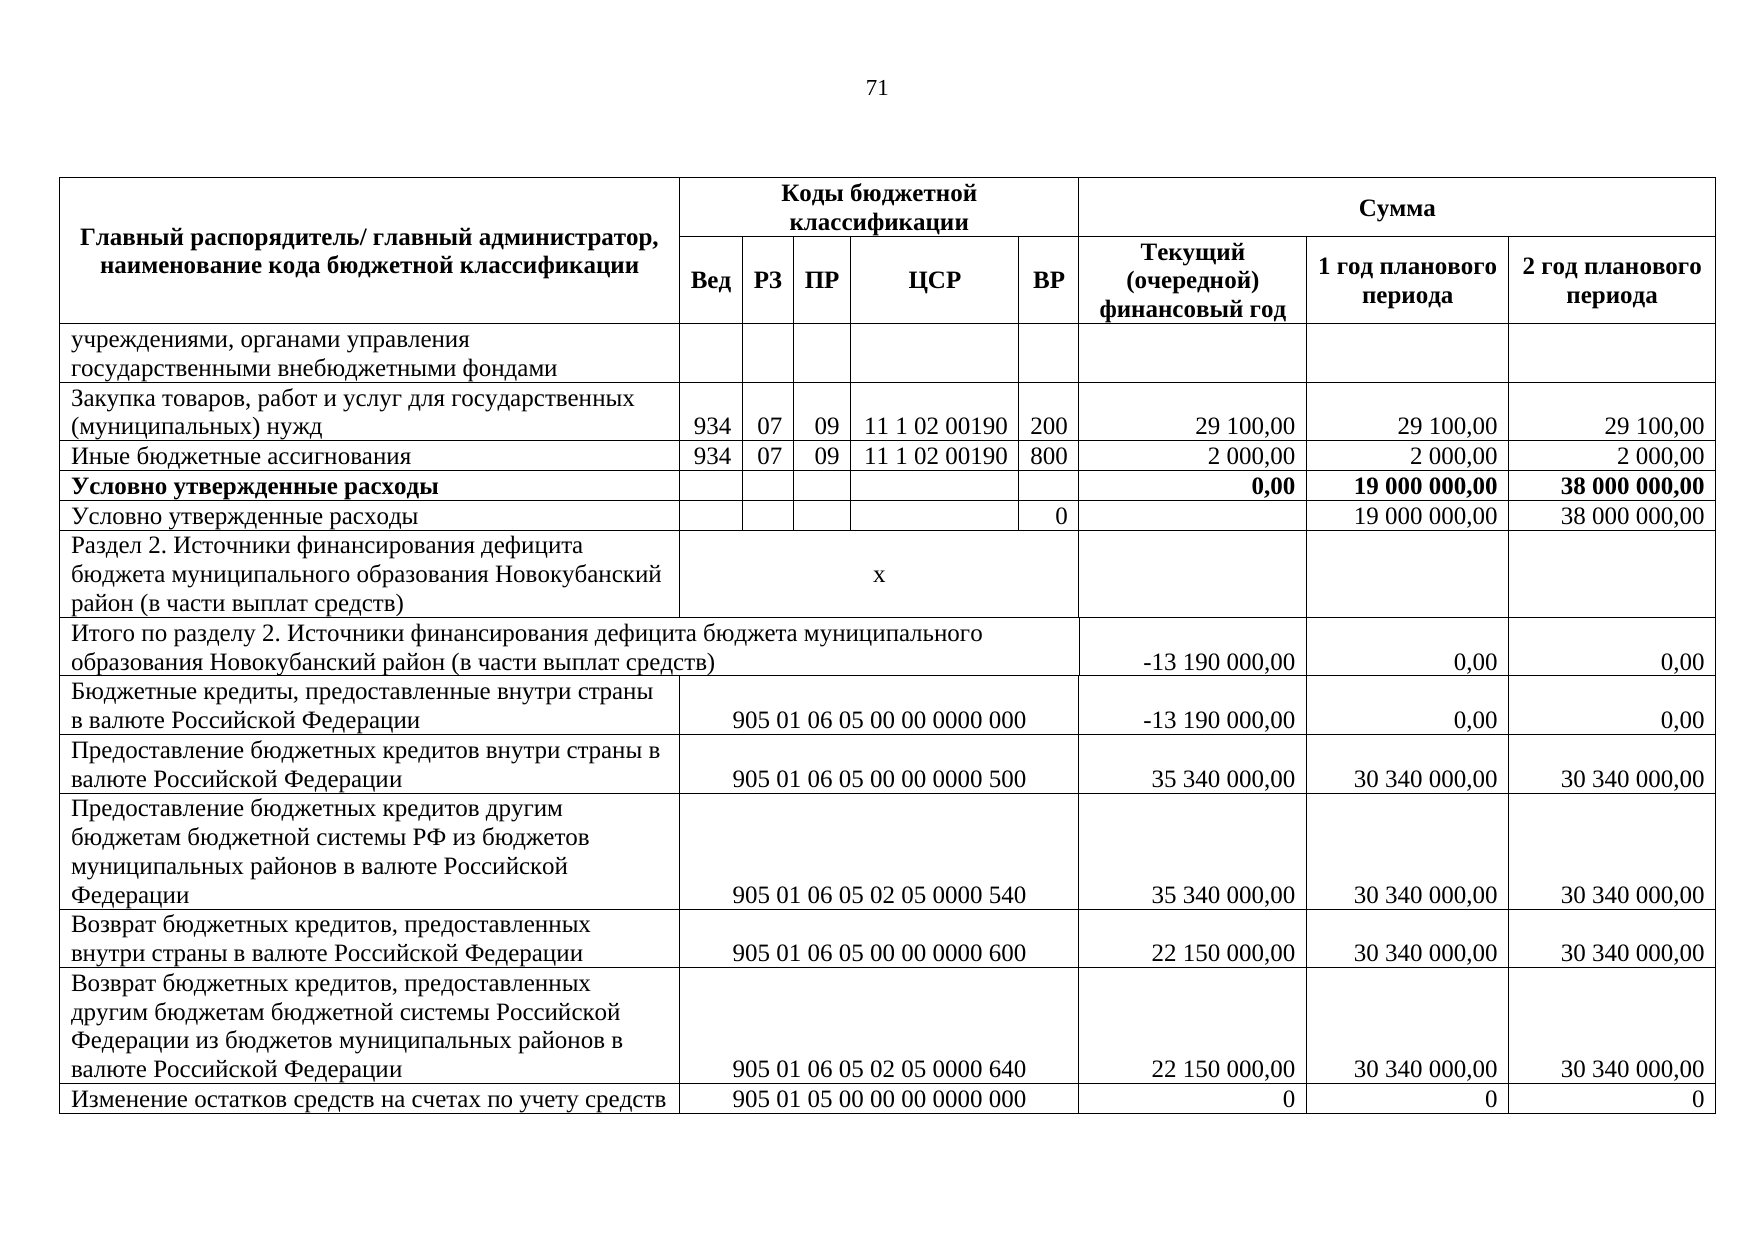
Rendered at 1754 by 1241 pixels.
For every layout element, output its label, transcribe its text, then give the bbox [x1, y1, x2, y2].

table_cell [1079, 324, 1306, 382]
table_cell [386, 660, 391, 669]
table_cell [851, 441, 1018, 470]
table_cell РЗ [743, 237, 793, 323]
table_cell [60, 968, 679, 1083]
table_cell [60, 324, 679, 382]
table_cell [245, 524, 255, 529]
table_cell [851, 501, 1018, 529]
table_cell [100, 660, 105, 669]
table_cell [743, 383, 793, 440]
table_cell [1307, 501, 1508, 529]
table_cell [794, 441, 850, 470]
table_cell ПР [794, 237, 850, 323]
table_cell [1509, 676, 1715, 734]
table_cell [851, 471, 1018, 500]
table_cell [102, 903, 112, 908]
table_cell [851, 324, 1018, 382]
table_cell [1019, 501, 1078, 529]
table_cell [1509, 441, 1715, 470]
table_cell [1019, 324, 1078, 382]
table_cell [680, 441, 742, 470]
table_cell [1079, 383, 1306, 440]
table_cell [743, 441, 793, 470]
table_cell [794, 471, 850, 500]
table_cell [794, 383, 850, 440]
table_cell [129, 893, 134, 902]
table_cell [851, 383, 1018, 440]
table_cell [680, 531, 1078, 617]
table_header Сумма [1079, 178, 1715, 236]
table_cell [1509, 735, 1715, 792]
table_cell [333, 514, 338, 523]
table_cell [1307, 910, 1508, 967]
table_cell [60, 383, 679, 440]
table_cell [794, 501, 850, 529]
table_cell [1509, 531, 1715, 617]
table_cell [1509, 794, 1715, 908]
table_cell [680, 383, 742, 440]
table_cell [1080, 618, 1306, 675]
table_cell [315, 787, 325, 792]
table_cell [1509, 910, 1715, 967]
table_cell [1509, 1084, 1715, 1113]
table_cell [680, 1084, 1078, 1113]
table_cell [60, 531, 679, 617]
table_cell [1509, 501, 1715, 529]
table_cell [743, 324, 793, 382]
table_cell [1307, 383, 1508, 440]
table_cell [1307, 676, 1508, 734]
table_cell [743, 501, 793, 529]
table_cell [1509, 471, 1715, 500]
table_cell Вед [680, 237, 742, 323]
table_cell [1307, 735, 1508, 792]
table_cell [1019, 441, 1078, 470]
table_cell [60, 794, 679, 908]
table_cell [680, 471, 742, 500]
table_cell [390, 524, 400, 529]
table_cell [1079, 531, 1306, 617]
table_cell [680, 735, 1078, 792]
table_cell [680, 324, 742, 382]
table_header Главный распорядитель/ главный администратор, наименование кода бюджетной классификации [60, 178, 679, 323]
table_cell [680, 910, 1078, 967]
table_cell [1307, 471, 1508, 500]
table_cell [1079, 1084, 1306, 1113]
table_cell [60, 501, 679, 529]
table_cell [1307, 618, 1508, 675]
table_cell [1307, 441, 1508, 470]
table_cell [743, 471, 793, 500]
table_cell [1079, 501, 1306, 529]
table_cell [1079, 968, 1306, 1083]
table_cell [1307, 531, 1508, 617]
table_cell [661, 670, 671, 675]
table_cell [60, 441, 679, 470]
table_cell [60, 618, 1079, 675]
table_header Коды бюджетной классификации [680, 178, 1078, 236]
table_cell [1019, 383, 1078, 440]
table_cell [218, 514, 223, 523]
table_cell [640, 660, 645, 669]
table_cell 2 год планового периода [1509, 237, 1715, 323]
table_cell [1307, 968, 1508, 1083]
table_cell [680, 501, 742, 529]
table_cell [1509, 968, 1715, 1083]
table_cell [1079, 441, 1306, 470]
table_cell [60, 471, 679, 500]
table_cell Текущий (очередной) финансовый год [1079, 237, 1306, 323]
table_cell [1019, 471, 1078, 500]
table_cell ЦСР [851, 237, 1018, 323]
table_cell ВР [1019, 237, 1078, 323]
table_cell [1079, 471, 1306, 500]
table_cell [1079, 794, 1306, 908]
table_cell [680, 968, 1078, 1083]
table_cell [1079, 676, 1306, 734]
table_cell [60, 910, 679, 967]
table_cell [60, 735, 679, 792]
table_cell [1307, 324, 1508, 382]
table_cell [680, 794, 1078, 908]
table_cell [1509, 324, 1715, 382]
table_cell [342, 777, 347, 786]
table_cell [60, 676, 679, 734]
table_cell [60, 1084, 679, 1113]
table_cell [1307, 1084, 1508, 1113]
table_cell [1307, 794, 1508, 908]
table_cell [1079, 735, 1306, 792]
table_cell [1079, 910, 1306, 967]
table_cell 1 год планового периода [1307, 237, 1508, 323]
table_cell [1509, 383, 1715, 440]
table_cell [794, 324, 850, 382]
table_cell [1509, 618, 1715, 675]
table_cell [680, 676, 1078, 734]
